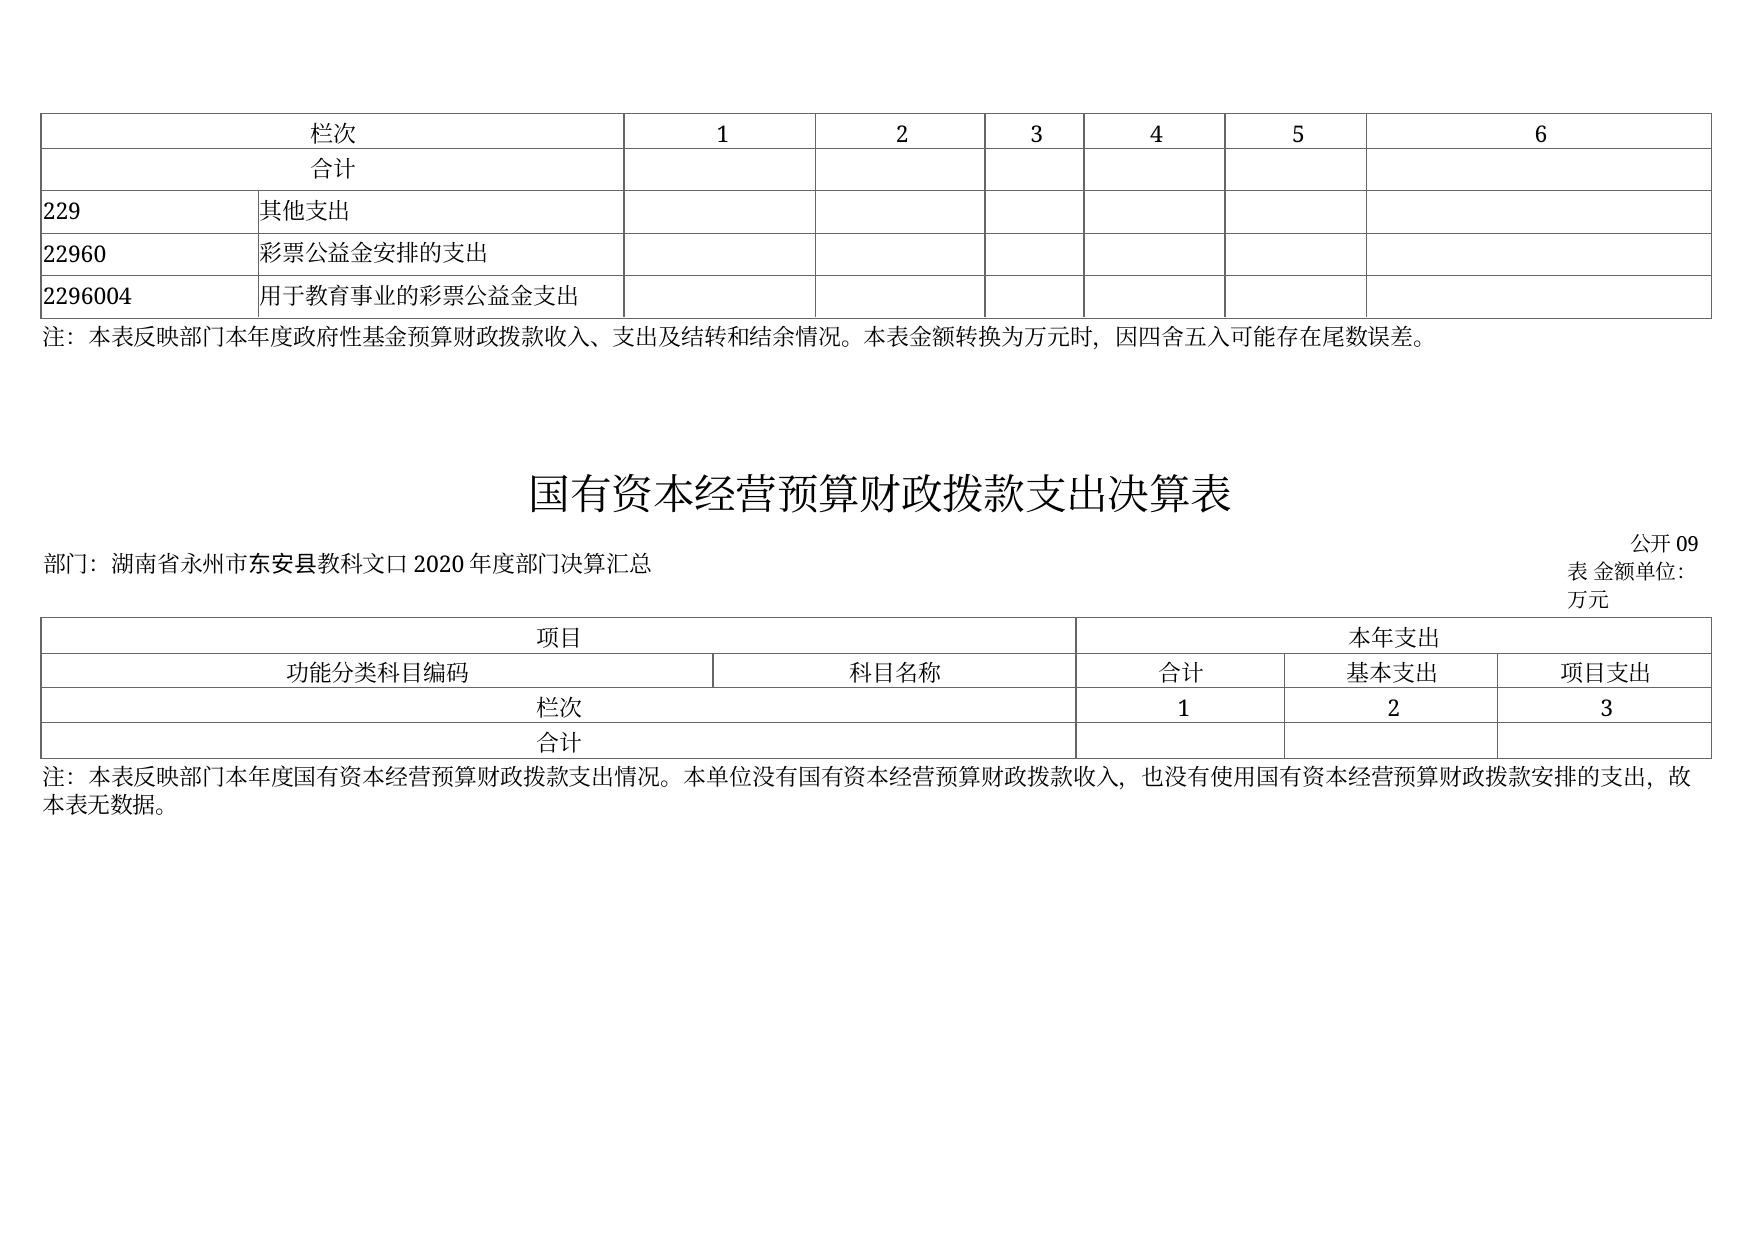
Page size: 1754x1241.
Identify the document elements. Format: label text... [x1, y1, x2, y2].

table_cell [1367, 276, 1711, 317]
table_cell [1226, 276, 1366, 317]
table_header 栏次 [42, 114, 623, 148]
table_cell [1085, 276, 1224, 317]
table_cell [816, 149, 984, 190]
table_cell 功能分类科目编码 [42, 654, 712, 687]
table_cell [625, 234, 815, 275]
table_cell [816, 234, 984, 275]
table_cell 3 [1498, 688, 1711, 722]
table_header 2 [816, 114, 984, 148]
table_cell 项目支出 [1498, 654, 1711, 687]
text 部门：湖南省永州市东安县教科文口2020年度部门决算汇总 [43, 552, 1557, 577]
table_cell [1226, 191, 1366, 232]
table_cell [986, 276, 1083, 317]
table_cell [625, 276, 815, 317]
table_header 5 [1226, 114, 1366, 148]
table_header 1 [625, 114, 815, 148]
table_cell 合计 [1077, 654, 1284, 687]
table_cell [1367, 149, 1711, 190]
table_header 3 [986, 114, 1083, 148]
table_cell [625, 149, 815, 190]
table_cell 栏次 [42, 688, 1075, 722]
table_cell [1498, 723, 1711, 758]
table_cell 合计 [42, 723, 1075, 758]
table_cell [1367, 234, 1711, 275]
table_header 本年支出 [1077, 618, 1711, 652]
table_cell [986, 149, 1083, 190]
table_cell [816, 276, 984, 317]
table_cell 合计 [42, 149, 623, 190]
table_cell [1367, 191, 1711, 232]
text 注：本表反映部门本年度政府性基金预算财政拨款收入、支出及结转和结余情况。本表金额转换为万元时，因四舍五入可能存在尾数误差。 [42, 321, 1713, 351]
table_cell 2 [1285, 688, 1497, 722]
table_cell 229 [42, 191, 258, 232]
table_cell 彩票公益金安排的支出 [259, 234, 623, 275]
text 注：本表反映部门本年度国有资本经营预算财政拨款支出情况。本单位没有国有资本经营预算财政拨款收入，也没有使用国有资本经营预算财政拨款安排的支出，故 本表无数据。 [42, 762, 1692, 820]
table_cell 基本支出 [1285, 654, 1497, 687]
table_cell 22960 [42, 234, 258, 275]
table_cell [1077, 723, 1284, 758]
table_header 6 [1367, 114, 1711, 148]
table_cell [986, 234, 1083, 275]
table_header 项目 [42, 618, 1075, 652]
table_cell [1085, 191, 1224, 232]
table_cell 2296004 [42, 276, 258, 317]
table_cell [1285, 723, 1497, 758]
text 国有资本经营预算财政拨款支出决算表 [528, 466, 1557, 520]
text 公开09表 金额单位：万元 [1567, 528, 1712, 613]
table_cell 科目名称 [714, 654, 1075, 687]
table_cell [1085, 149, 1224, 190]
table_cell 其他支出 [259, 191, 623, 232]
table_header 4 [1085, 114, 1224, 148]
table_cell [1085, 234, 1224, 275]
table_cell 用于教育事业的彩票公益金支出 [259, 276, 623, 317]
table_cell [816, 191, 984, 232]
table_cell [625, 191, 815, 232]
table_cell [1226, 234, 1366, 275]
table_cell [986, 191, 1083, 232]
table_cell 1 [1077, 688, 1284, 722]
table_cell [1226, 149, 1366, 190]
